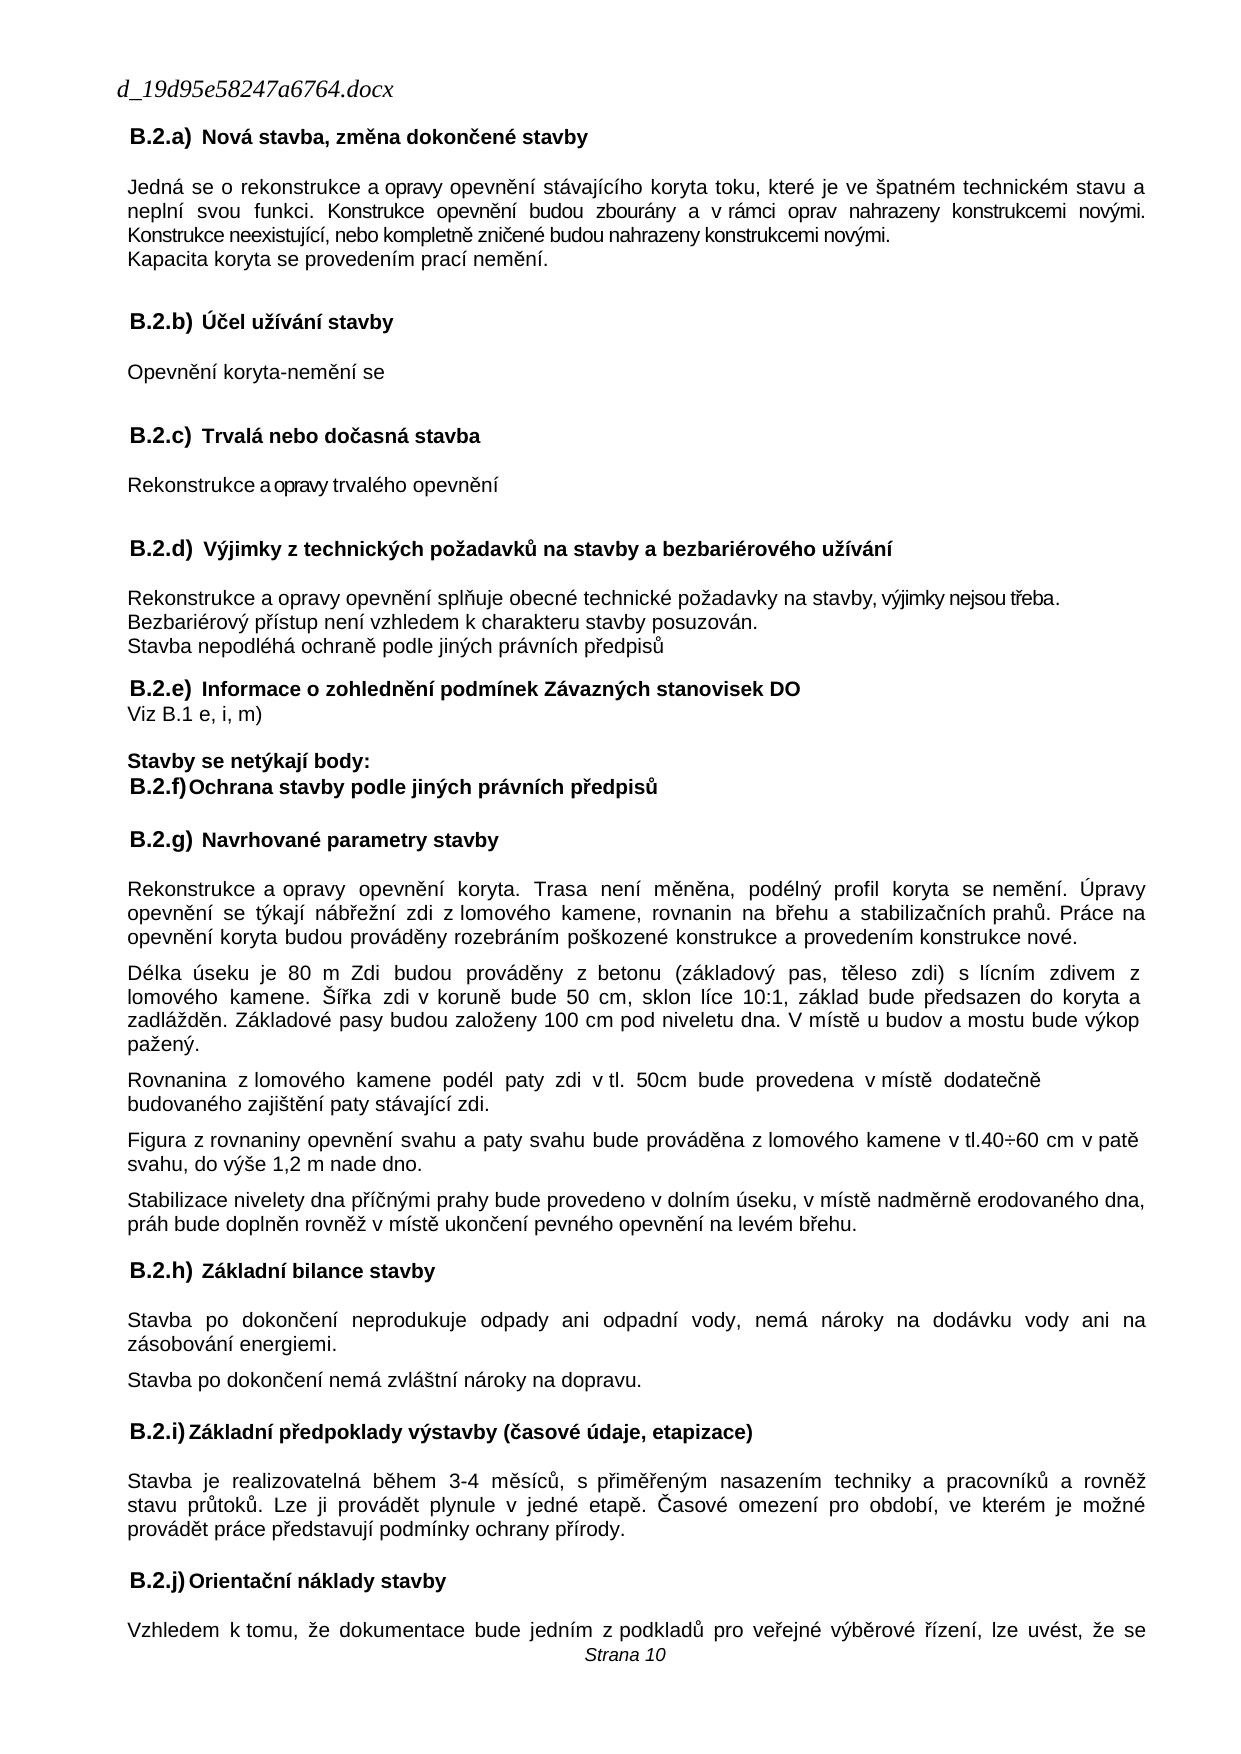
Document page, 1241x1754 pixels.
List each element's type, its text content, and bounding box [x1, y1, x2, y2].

text Stabilizace nivelety dna příčnými prahy bude provedeno v dolním úseku, v místě nadměrně erodovaného dna, práh bude doplněn rovněž v místě ukončení pevného opevnění na levém břehu. [127, 1188, 1146, 1236]
subtitle Účel užívání stavby [129, 308, 1146, 335]
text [127, 1619, 1146, 1642]
text Jedná se o rekonstrukce a opravy opevnění stávajícího koryta toku, které je ve špatném technickém stavu a neplní svou funkci. Konstrukce opevnění budou zbourány a v rámci oprav nahrazeny konstrukcemi novými. Konstrukce neexistující, nebo kompletně zničené budou nahrazeny konstrukcemi novými. [127, 175, 1146, 247]
text Délka úseku je 80 m Zdi budou prováděny z betonu (základový pas, těleso zdi) s lícním zdivem z lomového kamene. Šířka zdi v koruně bude 50 cm, sklon líce 10:1, základ bude předsazen do koryta a zadlážděn. Základové pasy budou založeny 100 cm pod niveletu dna. V místě u budov a mostu bude výkop pažený. [127, 961, 1140, 1056]
text Opevnění koryta-nemění se [127, 360, 1146, 384]
text Kapacita koryta se provedením prací nemění. [127, 247, 1146, 271]
subtitle Trvalá nebo dočasná stavba [129, 422, 1146, 448]
text Stavba po dokončení neprodukuje odpady ani odpadní vody, nemá nároky na dodávku vody ani na zásobování energiemi. [127, 1309, 1146, 1356]
subtitle Informace o zohlednění podmínek Závazných stanovisek DO [129, 675, 1146, 701]
subtitle Výjimky z technických požadavků na stavby a bezbariérového užívání [129, 535, 1146, 561]
subtitle Nová stavba, změna dokončené stavby [129, 123, 1146, 149]
text Figura z rovnaniny opevnění svahu a paty svahu bude prováděna z lomového kamene v tl.40÷60 cm v patě svahu, do výše 1,2 m nade dno. [127, 1129, 1141, 1176]
text Stavba po dokončení nemá zvláštní nároky na dopravu. [127, 1368, 1146, 1392]
text Viz B.1 e, i, m) [127, 701, 1146, 725]
subtitle Navrhované parametry stavby [129, 826, 1146, 852]
text Rekonstrukce a opravy trvalého opevnění [127, 473, 1146, 497]
text Rekonstrukce a opravy opevnění koryta. Trasa není měněna, podélný profil koryta se nemění. Úpravy opevnění se týkají nábřežní zdi z lomového kamene, rovnanin na břehu a stabilizačních prahů. Práce na opevnění koryta budou prováděny rozebráním poškozené konstrukce a provedením konstrukce nové. [127, 878, 1146, 949]
subtitle Ochrana stavby podle jiných právních předpisů [129, 773, 1146, 800]
subtitle Stavby se netýkají body: [127, 749, 1146, 773]
subtitle Orientační náklady stavby [129, 1567, 1146, 1593]
text Rekonstrukce a opravy opevnění splňuje obecné technické požadavky na stavby, výjimky nejsou třeba. Bezbariérový přístup není vzhledem k charakteru stavby posuzován. [127, 586, 1146, 634]
text Rovnanina z lomového kamene podél paty zdi v tl. 50cm bude provedena v místě dodatečně budovaného zajištění paty stávající zdi. [127, 1069, 1140, 1116]
subtitle Základní předpoklady výstavby (časové údaje, etapizace) [129, 1418, 1146, 1444]
text Stavba nepodléhá ochraně podle jiných právních předpisů [127, 634, 1146, 658]
subtitle Základní bilance stavby [129, 1257, 1146, 1283]
text Stavba je realizovatelná během 3-4 měsíců, s přiměřeným nasazením techniky a pracovníků a rovněž stavu průtoků. Lze ji provádět plynule v jedné etapě. Časové omezení pro období, ve kterém je možné provádět práce představují podmínky ochrany přírody. [127, 1470, 1146, 1541]
